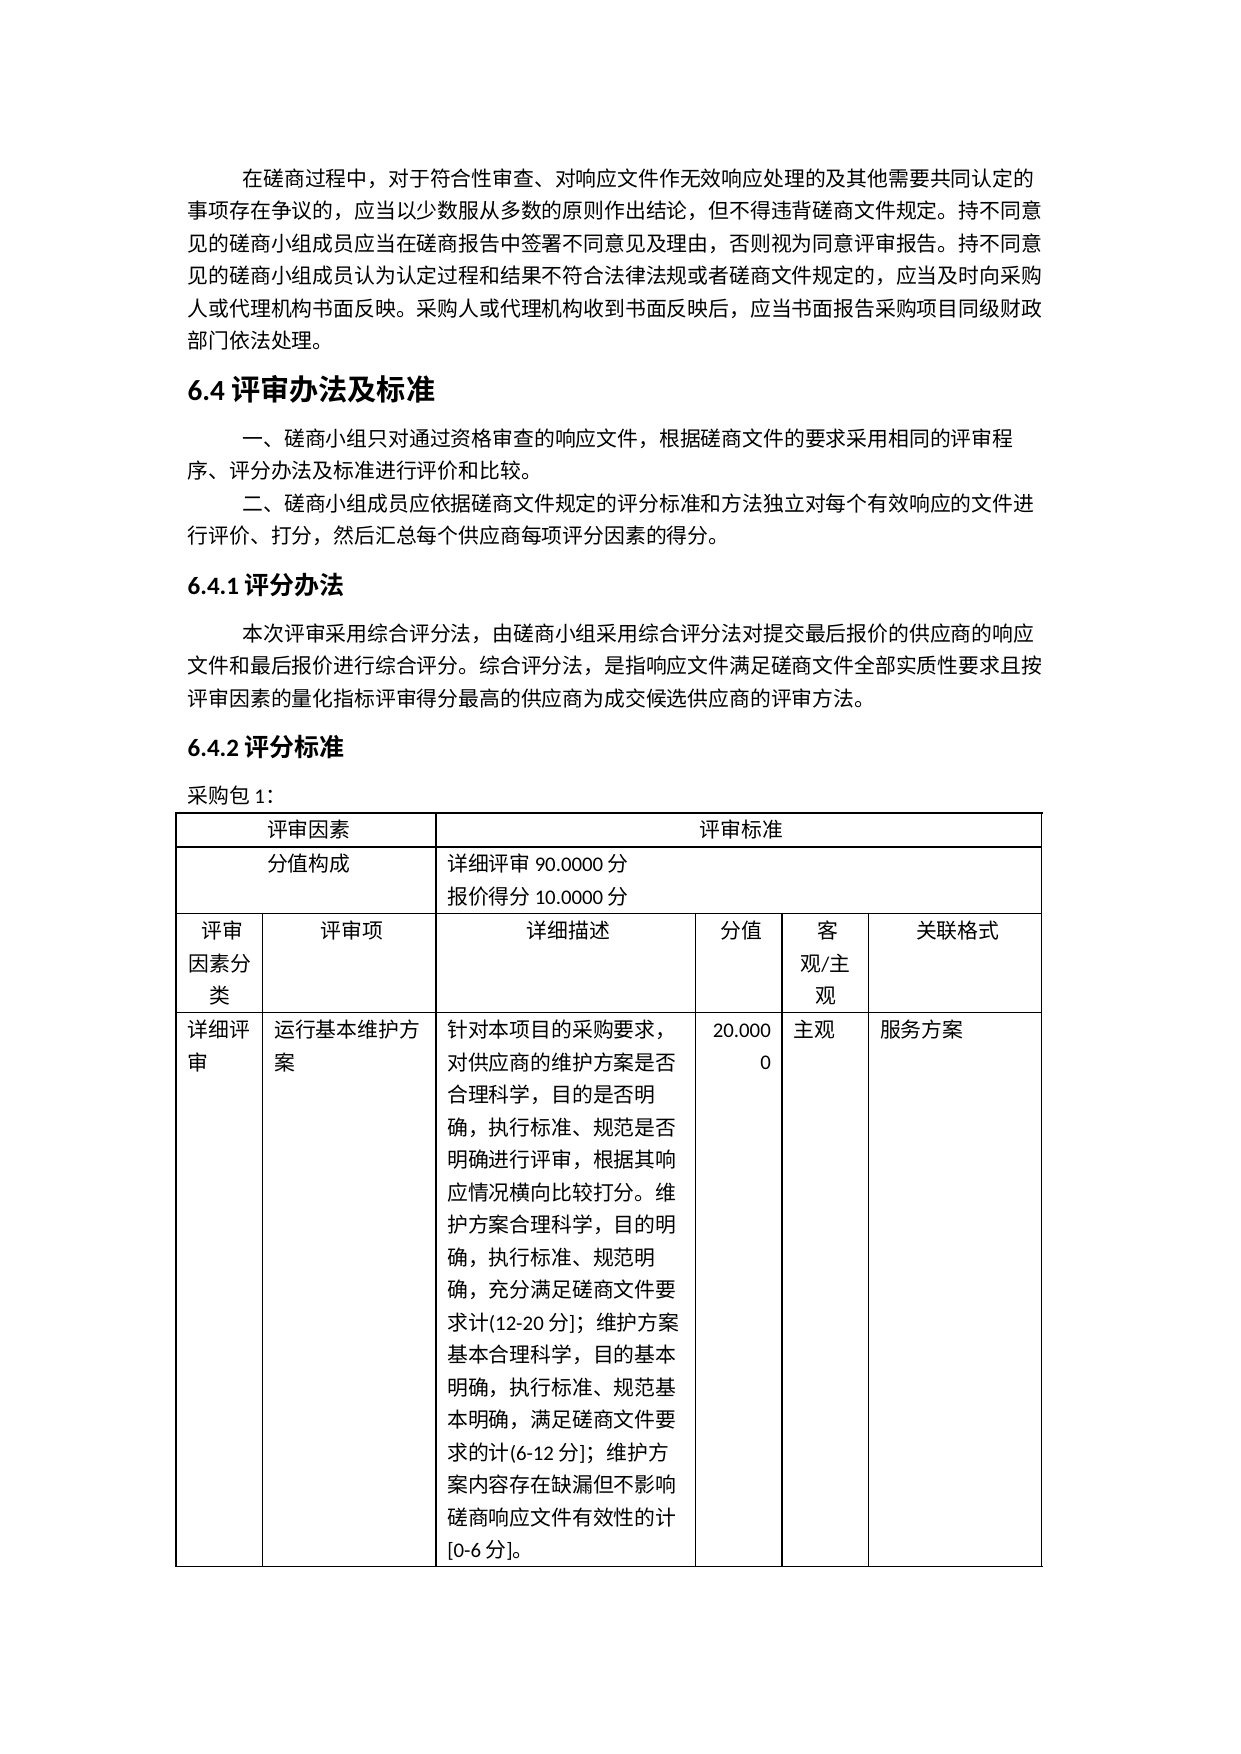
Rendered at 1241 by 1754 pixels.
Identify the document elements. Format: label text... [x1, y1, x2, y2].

text 6.4评审办法及标准 [187, 357, 1053, 422]
table_cell 20.0000 [696, 1013, 781, 1566]
table_cell 详细评审90.0000分 报价得分10.0000分 [437, 848, 1041, 913]
table_cell 详细评审 [177, 1013, 262, 1566]
table_cell 运行基本维护方案 [263, 1013, 435, 1566]
text 一、磋商小组只对通过资格审查的响应文件，根据磋商文件的要求采用相同的评审程序、评分办法及标准进行评价和比较。 [187, 422, 1053, 487]
table_header 评审标准 [437, 814, 1041, 846]
table_cell 主观 [783, 1013, 868, 1566]
table_cell 评审项 [263, 914, 435, 1012]
text 二、磋商小组成员应依据磋商文件规定的评分标准和方法独立对每个有效响应的文件进行评价、打分，然后汇总每个供应商每项评分因素的得分。 [187, 487, 1053, 552]
table_cell 服务方案 [869, 1013, 1041, 1566]
table_cell 针对本项目的采购要求，对供应商的维护方案是否合理科学，目的是否明确，执行标准、规范是否明确进行评审，根据其响应情况横向比较打分。维护方案合理科学，目的明确，执行标准、规范明确，充分满足磋商文件要求计(12-20分]；维护方案基本合理科学，目的基本明确，执行标准、规范基本明确，满足磋商文件要求的计(6-12分]；维护方案内容存在缺漏但不影响磋商响应文件有效性的计[0-6分]。 [437, 1013, 695, 1566]
table_cell 详细描述 [437, 914, 695, 1012]
text 本次评审采用综合评分法，由磋商小组采用综合评分法对提交最后报价的供应商的响应文件和最后报价进行综合评分。综合评分法，是指响应文件满足磋商文件全部实质性要求且按评审因素的量化指标评审得分最高的供应商为成交候选供应商的评审方法。 [187, 617, 1053, 714]
table_cell 关联格式 [869, 914, 1041, 1012]
table_cell 分值 [696, 914, 781, 1012]
table_cell 分值构成 [177, 848, 435, 913]
text 6.4.2评分标准 [187, 714, 1053, 779]
table_cell 客观/主观 [783, 914, 868, 1012]
text 在磋商过程中，对于符合性审查、对响应文件作无效响应处理的及其他需要共同认定的事项存在争议的，应当以少数服从多数的原则作出结论，但不得违背磋商文件规定。持不同意见的磋商小组成员应当在磋商报告中签署不同意见及理由，否则视为同意评审报告。持不同意见的磋商小组成员认为认定过程和结果不符合法律法规或者磋商文件规定的，应当及时向采购人或代理机构书面反映。采购人或代理机构收到书面反映后，应当书面报告采购项目同级财政部门依法处理。 [187, 162, 1053, 357]
table_cell 评审因素分类 [177, 914, 262, 1012]
text 6.4.1评分办法 [187, 552, 1053, 617]
text 采购包1： [187, 779, 1053, 812]
table_header 评审因素 [177, 814, 435, 846]
